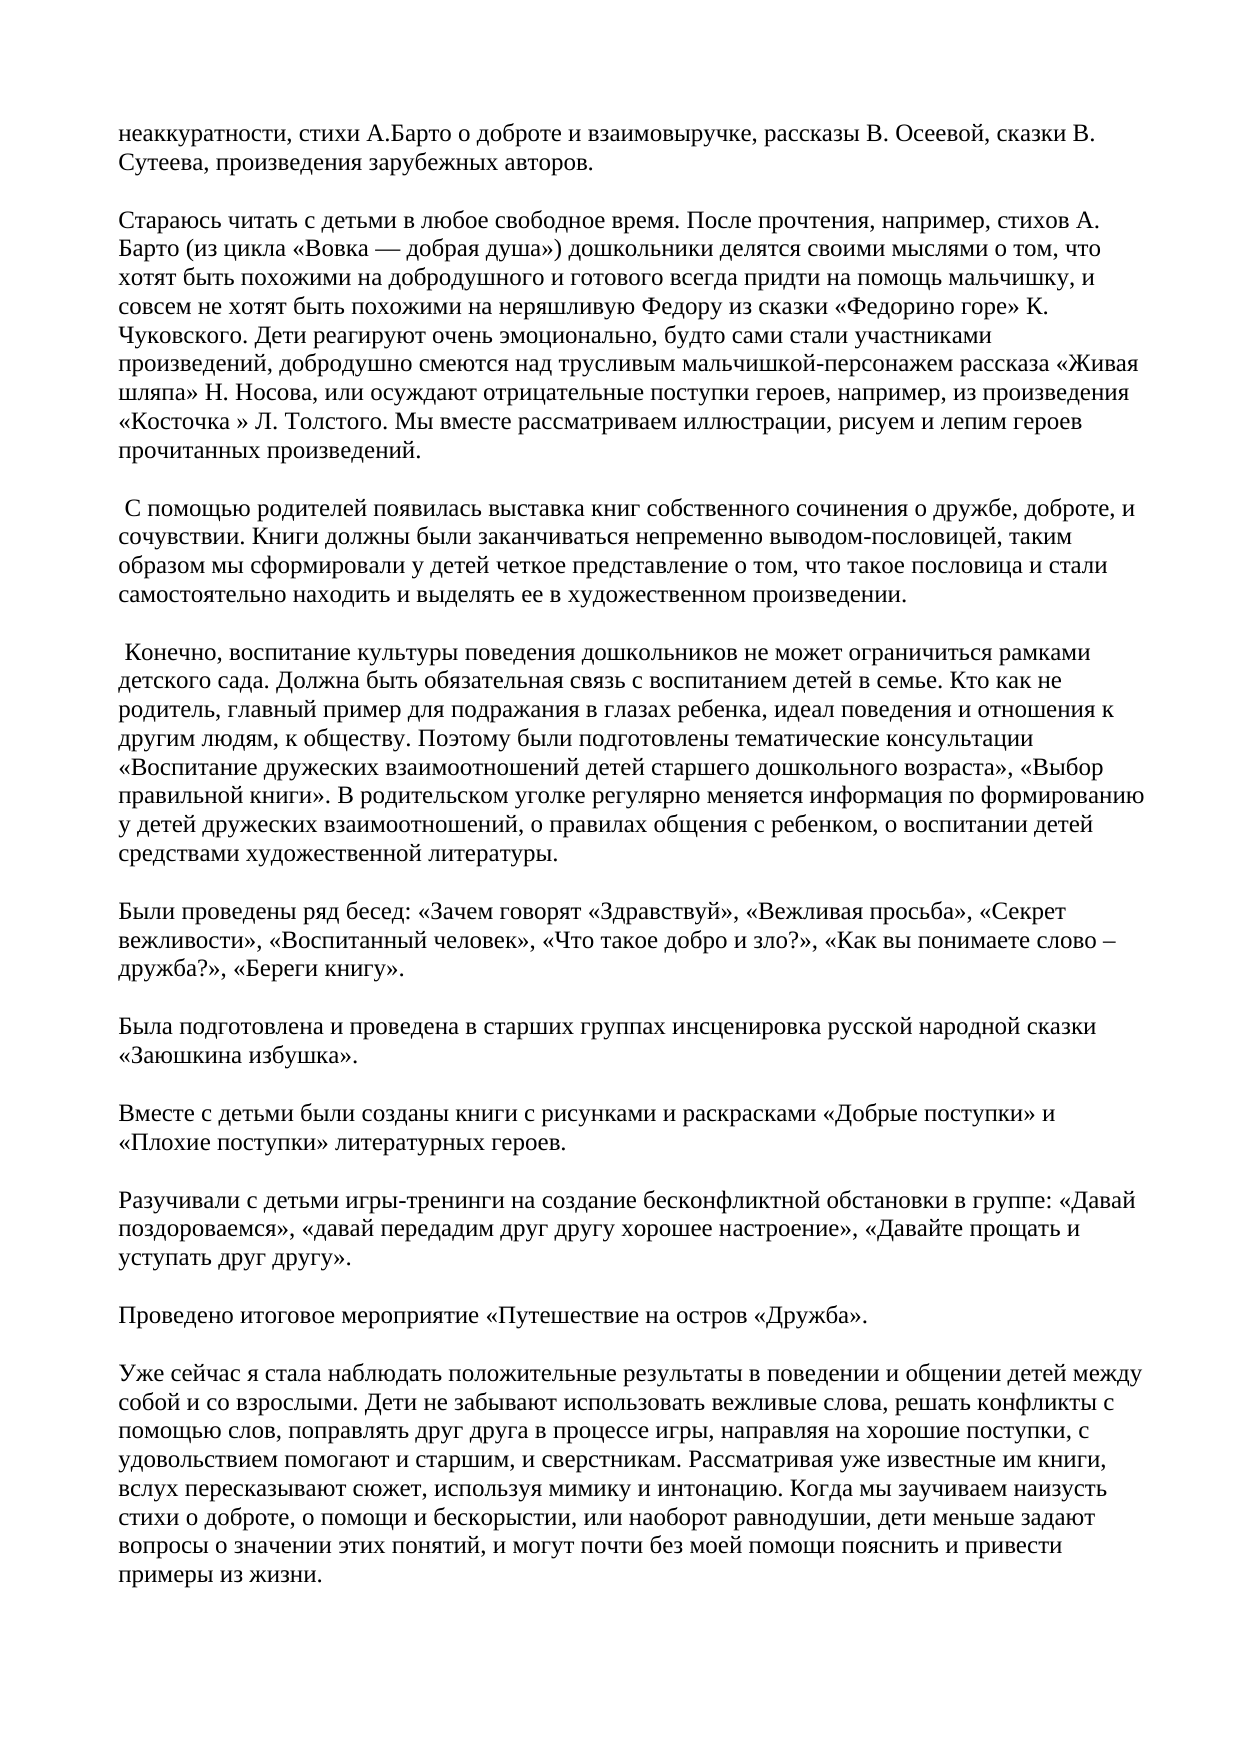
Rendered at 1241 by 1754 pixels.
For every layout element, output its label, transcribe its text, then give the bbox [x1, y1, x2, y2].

text Стараюсь читать с детьми в любое свободное время. После прочтения, например, стихов А. Барто (из цикла «Вовка — добрая душа») дошкольники делятся своими мыслями о том, что хотят быть похожими на добродушного и готового всегда придти на помощь мальчишку, и совсем не хотят быть похожими на неряшливую Федору из сказки «Федорино горе» К. Чуковского. Дети реагируют очень эмоционально, будто сами стали участниками произведений, добродушно смеются над трусливым мальчишкой-персонажем рассказа «Живая шляпа» Н. Носова, или осуждают отрицательные поступки героев, например, из произведения «Косточка » Л. Толстого. Мы вместе рассматриваем иллюстрации, рисуем и лепим героев прочитанных произведений. [118, 205, 1152, 463]
text Были проведены ряд бесед: «Зачем говорят «Здравствуй», «Вежливая просьба», «Секрет вежливости», «Воспитанный человек», «Что такое добро и зло?», «Как вы понимаете слово – дружба?», «Береги книгу». [118, 896, 1152, 982]
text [118, 118, 1152, 176]
text С помощью родителей появилась выставка книг собственного сочинения о дружбе, доброте, и сочувствии. Книги должны были заканчиваться непременно выводом-пословицей, таким образом мы сформировали у детей четкое представление о том, что такое пословица и стали самостоятельно находить и выделять ее в художественном произведении. [118, 493, 1152, 608]
text Уже сейчас я стала наблюдать положительные результаты в поведении и общении детей между собой и со взрослыми. Дети не забывают использовать вежливые слова, решать конфликты с помощью слов, поправлять друг друга в процессе игры, направляя на хорошие поступки, с удовольствием помогают и старшим, и сверстникам. Рассматривая уже известные им книги, вслух пересказывают сюжет, используя мимику и интонацию. Когда мы заучиваем наизусть стихи о доброте, о помощи и бескорыстии, или наоборот равнодушии, дети меньше задают вопросы о значении этих понятий, и могут почти без моей помощи пояснить и привести примеры из жизни. [118, 1358, 1152, 1588]
text Разучивали с детьми игры-тренинги на создание бесконфликтной обстановки в группе: «Давай поздороваемся», «давай передадим друг другу хорошее настроение», «Давайте прощать и уступать друг другу». [118, 1185, 1152, 1271]
text Была подготовлена и проведена в старших группах инсценировка русской народной сказки «Заюшкина избушка». [118, 1011, 1152, 1069]
text Вместе с детьми были созданы книги с рисунками и раскрасками «Добрые поступки» и «Плохие поступки» литературных героев. [118, 1098, 1152, 1156]
text Проведено итоговое мероприятие «Путешествие на остров «Дружба». [118, 1300, 1152, 1329]
text Конечно, воспитание культуры поведения дошкольников не может ограничиться рамками детского сада. Должна быть обязательная связь с воспитанием детей в семье. Кто как не родитель, главный пример для подражания в глазах ребенка, идеал поведения и отношения к другим людям, к обществу. Поэтому были подготовлены тематические консультации «Воспитание дружеских взаимоотношений детей старшего дошкольного возраста», «Выбор правильной книги». В родительском уголке регулярно меняется информация по формированию у детей дружеских взаимоотношений, о правилах общения с ребенком, о воспитании детей средствами художественной литературы. [118, 637, 1152, 867]
